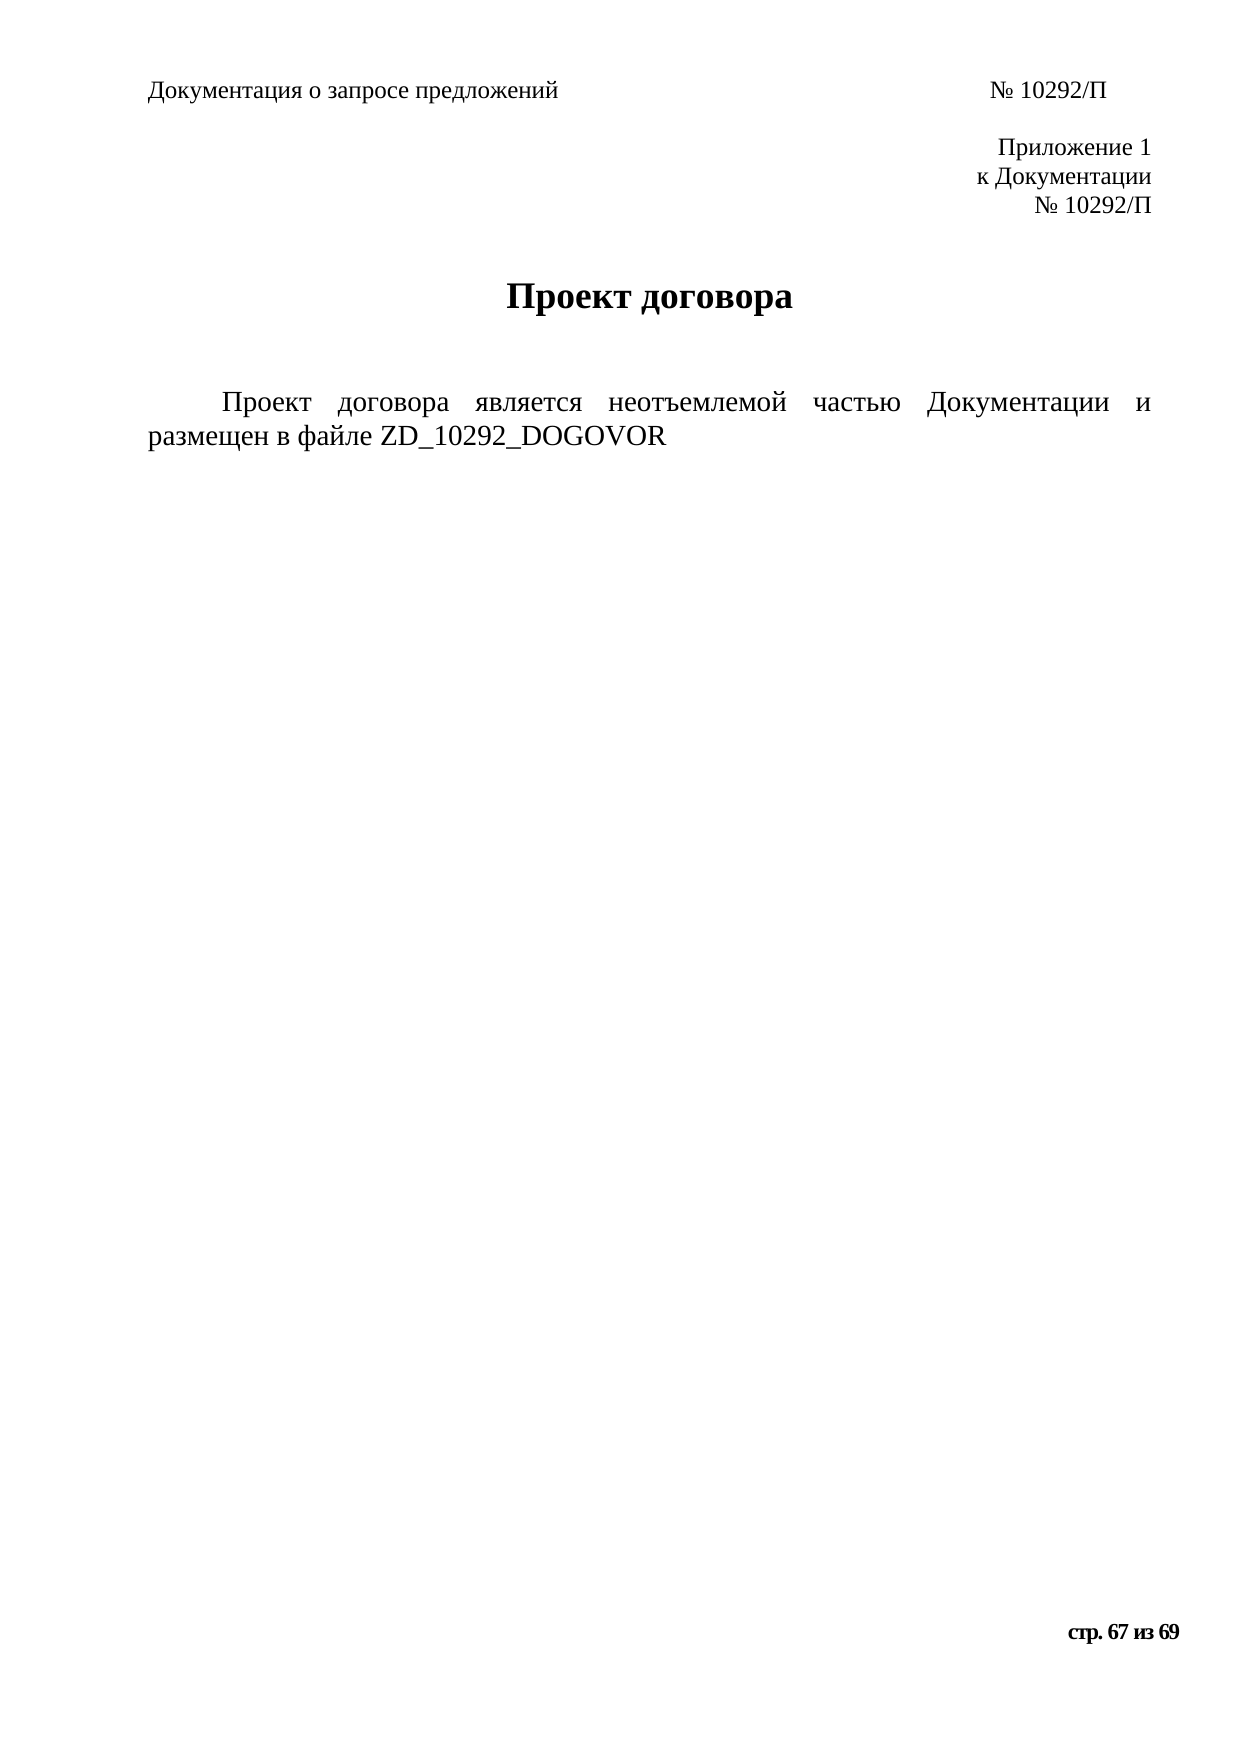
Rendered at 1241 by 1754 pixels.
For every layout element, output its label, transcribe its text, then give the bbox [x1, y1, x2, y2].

list к Документации № 10292/П [223, 161, 1152, 219]
subtitle Приложение 1 [148, 132, 1152, 161]
text Проект договора [148, 274, 1152, 317]
text Проект договора является неотъемлемой частью Документации и размещен в файле ZD_10292_DOGOVOR [148, 384, 1152, 451]
